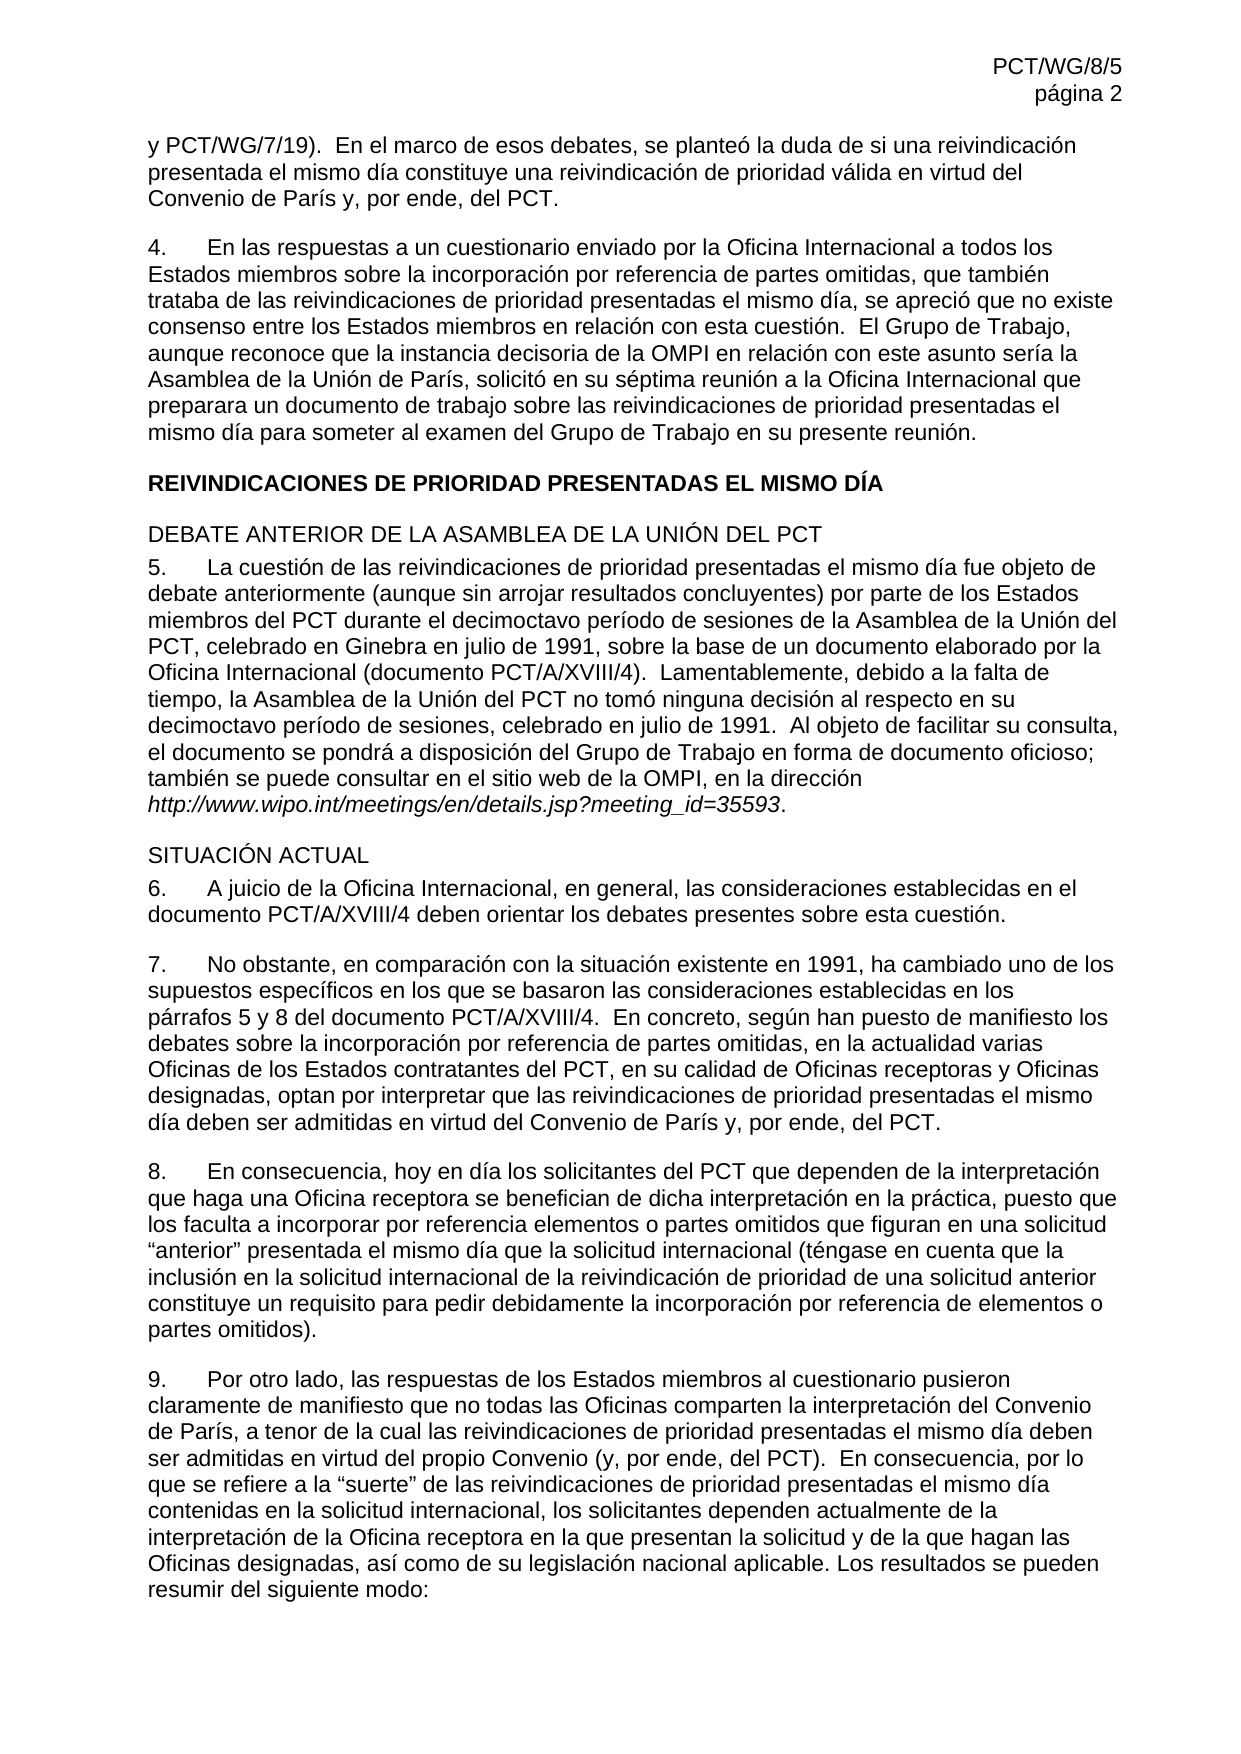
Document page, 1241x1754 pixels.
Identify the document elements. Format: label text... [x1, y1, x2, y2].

text Por otro lado, las respuestas de los Estados miembros al cuestionario pusieron claramente de manifiesto que no todas las Oficinas comparten la interpretación del Convenio de París, a tenor de la cual las reivindicaciones de prioridad presentadas el mismo día deben ser admitidas en virtud del propio Convenio (y, por ende, del PCT). En consecuencia, por lo que se refiere a la “suerte” de las reivindicaciones de prioridad presentadas el mismo día contenidas en la solicitud internacional, los solicitantes dependen actualmente de la interpretación de la Oficina receptora en la que presentan la solicitud y de la que hagan las Oficinas designadas, así como de su legislación nacional aplicable. Los resultados se pueden resumir del siguiente modo: [148, 1366, 1122, 1603]
subtitle situación actual [148, 842, 1122, 869]
subtitle REIVINDICACIONES DE PRIORIDAD PRESENTADAS EL MISMO DÍA [148, 470, 1122, 496]
text La cuestión de las reivindicaciones de prioridad presentadas el mismo día fue objeto de debate anteriormente (aunque sin arrojar resultados concluyentes) por parte de los Estados miembros del PCT durante el decimoctavo período de sesiones de la Asamblea de la Unión del PCT, celebrado en Ginebra en julio de 1991, sobre la base de un documento elaborado por la Oficina Internacional (documento PCT/A/XVIII/4). Lamentablemente, debido a la falta de tiempo, la Asamblea de la Unión del PCT no tomó ninguna decisión al respecto en su decimoctavo período de sesiones, celebrado en julio de 1991. Al objeto de facilitar su consulta, el documento se pondrá a disposición del Grupo de Trabajo en forma de documento oficioso; también se puede consultar en el sitio web de la OMPI, en la dirección http://www.wipo.int/meetings/en/details.jsp?meeting_id=35593. [148, 554, 1122, 817]
text En consecuencia, hoy en día los solicitantes del PCT que dependen de la interpretación que haga una Oficina receptora se benefician de dicha interpretación en la práctica, puesto que los faculta a incorporar por referencia elementos o partes omitidos que figuran en una solicitud “anterior” presentada el mismo día que la solicitud internacional (téngase en cuenta que la inclusión en la solicitud internacional de la reivindicación de prioridad de una solicitud anterior constituye un requisito para pedir debidamente la incorporación por referencia de elementos o partes omitidos). [148, 1158, 1122, 1343]
text En las respuestas a un cuestionario enviado por la Oficina Internacional a todos los Estados miembros sobre la incorporación por referencia de partes omitidas, que también trataba de las reivindicaciones de prioridad presentadas el mismo día, se apreció que no existe consenso entre los Estados miembros en relación con esta cuestión. El Grupo de Trabajo, aunque reconoce que la instancia decisoria de la OMPI en relación con este asunto sería la Asamblea de la Unión de París, solicitó en su séptima reunión a la Oficina Internacional que preparara un documento de trabajo sobre las reivindicaciones de prioridad presentadas el mismo día para someter al examen del Grupo de Trabajo en su presente reunión. [148, 234, 1122, 445]
text No obstante, en comparación con la situación existente en 1991, ha cambiado uno de los supuestos específicos en los que se basaron las consideraciones establecidas en los párrafos 5 y 8 del documento PCT/A/XVIII/4. En concreto, según han puesto de manifiesto los debates sobre la incorporación por referencia de partes omitidas, en la actualidad varias Oficinas de los Estados contratantes del PCT, en su calidad de Oficinas receptoras y Oficinas designadas, optan por interpretar que las reivindicaciones de prioridad presentadas el mismo día deben ser admitidas en virtud del Convenio de París y, por ende, del PCT. [148, 951, 1122, 1135]
text A juicio de la Oficina Internacional, en general, las consideraciones establecidas en el documento PCT/A/XVIII/4 deben orientar los debates presentes sobre esta cuestión. [148, 875, 1122, 928]
subtitle DEBATE ANTERIOR DE LA ASAMBLEA DE LA UNIÓN DEL PCT [148, 521, 1122, 548]
list y PCT/WG/7/19). En el marco de esos debates, se planteó la duda de si una reivindicación presentada el mismo día constituye una reivindicación de prioridad válida en virtud del Convenio de París y, por ende, del PCT. [148, 132, 1122, 211]
